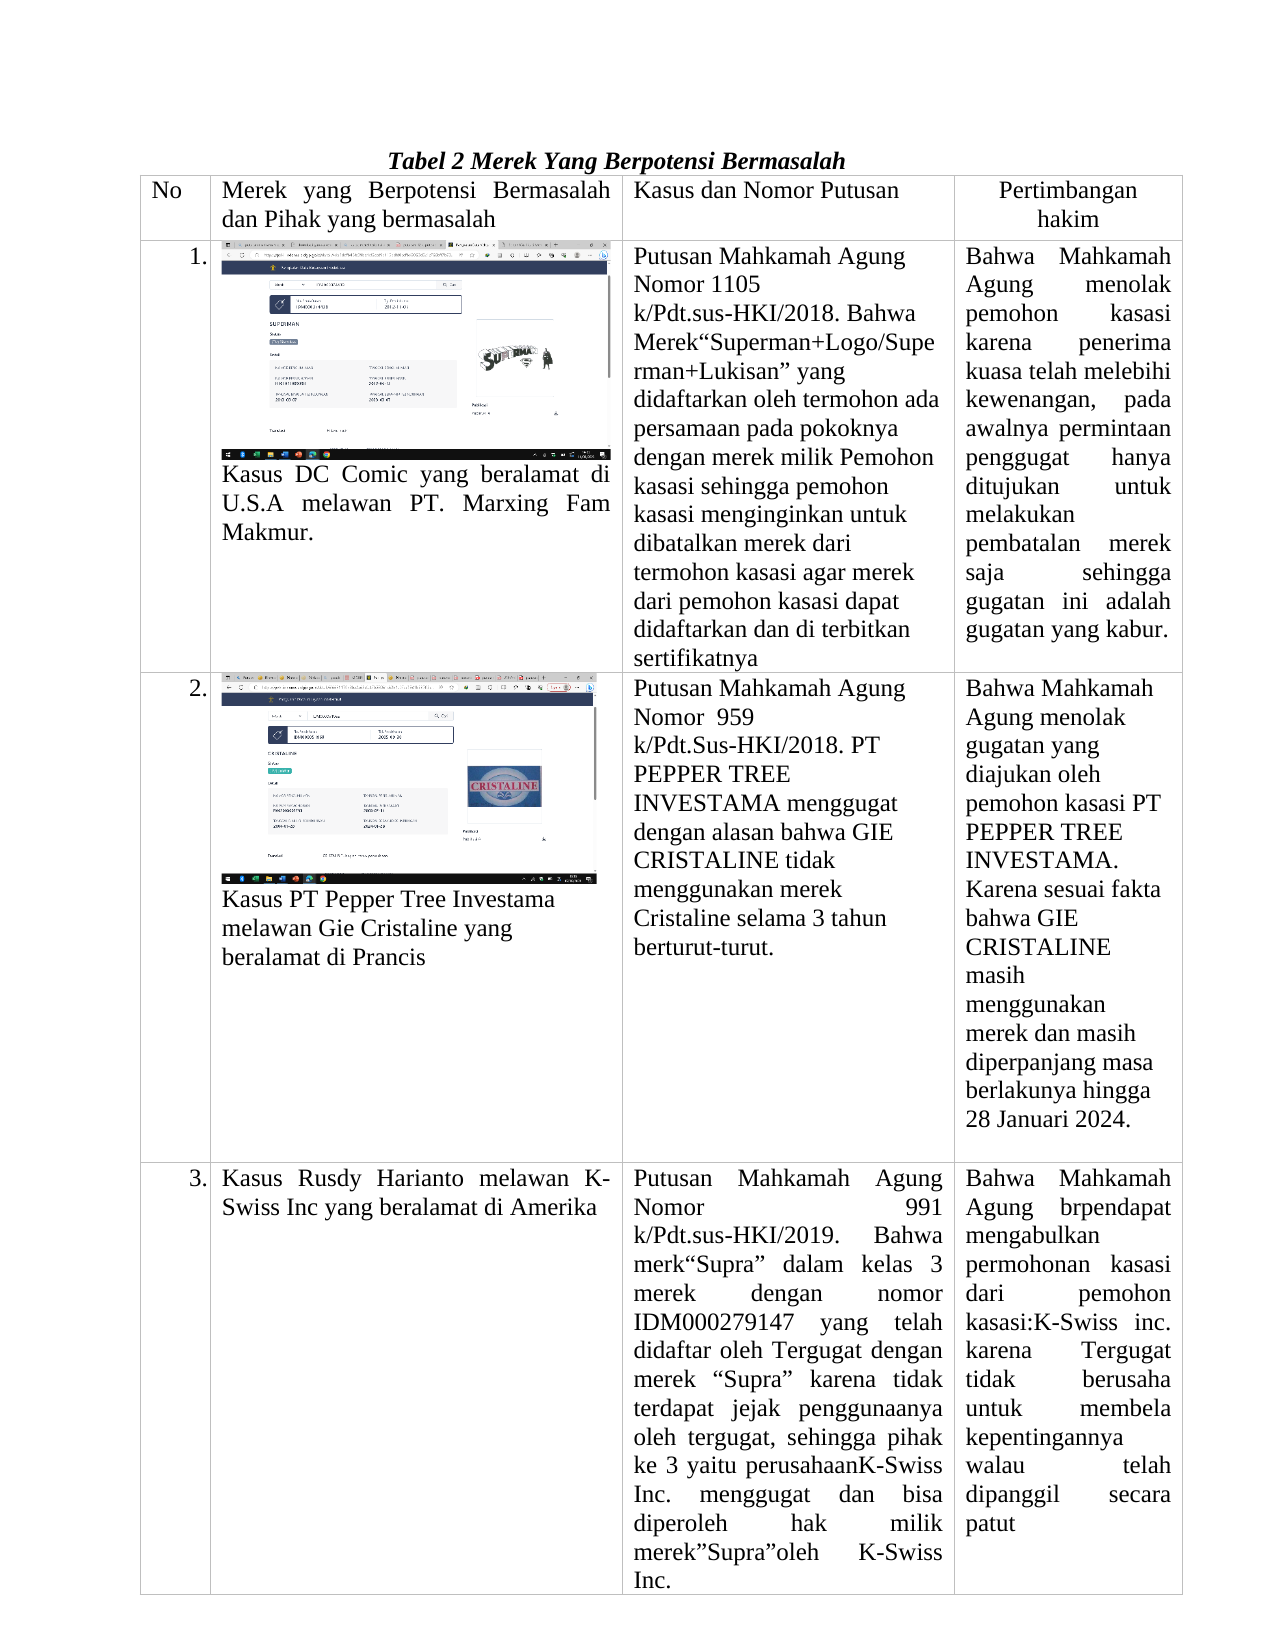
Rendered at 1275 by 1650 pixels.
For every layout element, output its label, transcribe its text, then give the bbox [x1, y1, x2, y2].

table_cell Kasus PT Pepper Tree Investama melawan Gie Cristaline yang beralamat di Prancis [211, 673, 622, 1162]
table_cell [141, 673, 210, 1162]
table_cell [141, 241, 210, 672]
table_cell Putusan Mahkamah Agung Nomor 991 k/Pdt.sus-HKI/2019. Bahwa merk“Supra” dalam kelas 3 merek dengan nomor IDM000279147 yang telah didaftar oleh Tergugat dengan merek “Supra” karena tidak terdapat jejak penggunaanya oleh tergugat, sehingga pihak ke 3 yaitu perusahaanK-Swiss Inc. menggugat dan bisa diperoleh hak milik merek”Supra”oleh K-Swiss Inc. [623, 1163, 954, 1594]
table_header Merek yang Berpotensi Bermasalah dan Pihak yang bermasalah [211, 176, 622, 240]
table_header Kasus dan Nomor Putusan [623, 176, 954, 240]
text Tabel 2 Merek Yang Berpotensi Bermasalah [139, 146, 1096, 174]
table_cell Bahwa Mahkamah Agung menolak pemohon kasasi karena penerima kuasa telah melebihi kewenangan, pada awalnya permintaan penggugat hanya ditujukan untuk melakukan pembatalan merek saja sehingga gugatan ini adalah gugatan yang kabur. [955, 241, 1182, 672]
table_cell Bahwa Mahkamah Agung brpendapat mengabulkan permohonan kasasi dari pemohon kasasi:K-Swiss inc. karena Tergugat tidak berusaha untuk membela kepentingannya walau telah dipanggil secara patut [955, 1163, 1182, 1594]
table_cell [141, 1163, 210, 1594]
table_cell Putusan Mahkamah Agung Nomor 1105 k/Pdt.sus-HKI/2018. Bahwa Merek“Superman+Logo/Superman+Lukisan” yang didaftarkan oleh termohon ada persamaan pada pokoknya dengan merek milik Pemohon kasasi sehingga pemohon kasasi menginginkan untuk dibatalkan merek dari termohon kasasi agar merek dari pemohon kasasi dapat didaftarkan dan di terbitkan sertifikatnya [623, 241, 954, 672]
table_cell Kasus DC Comic yang beralamat di U.S.A melawan PT. Marxing Fam Makmur. [211, 241, 622, 672]
picture [221, 673, 597, 884]
table_header No [141, 176, 210, 240]
table_cell Bahwa Mahkamah Agung menolak gugatan yang diajukan oleh pemohon kasasi PT PEPPER TREE INVESTAMA. Karena sesuai fakta bahwa GIE CRISTALINE masih menggunakan merek dan masih diperpanjang masa berlakunya hingga 28 Januari 2024. [955, 673, 1182, 1162]
table_cell Kasus Rusdy Harianto melawan K-Swiss Inc yang beralamat di Amerika [211, 1163, 622, 1594]
picture [221, 240, 611, 460]
table_header Pertimbangan hakim [955, 176, 1182, 240]
table_cell Putusan Mahkamah Agung Nomor 959 k/Pdt.Sus-HKI/2018. PT PEPPER TREE INVESTAMA menggugat dengan alasan bahwa GIE CRISTALINE tidak menggunakan merek Cristaline selama 3 tahun berturut-turut. [623, 673, 954, 1162]
